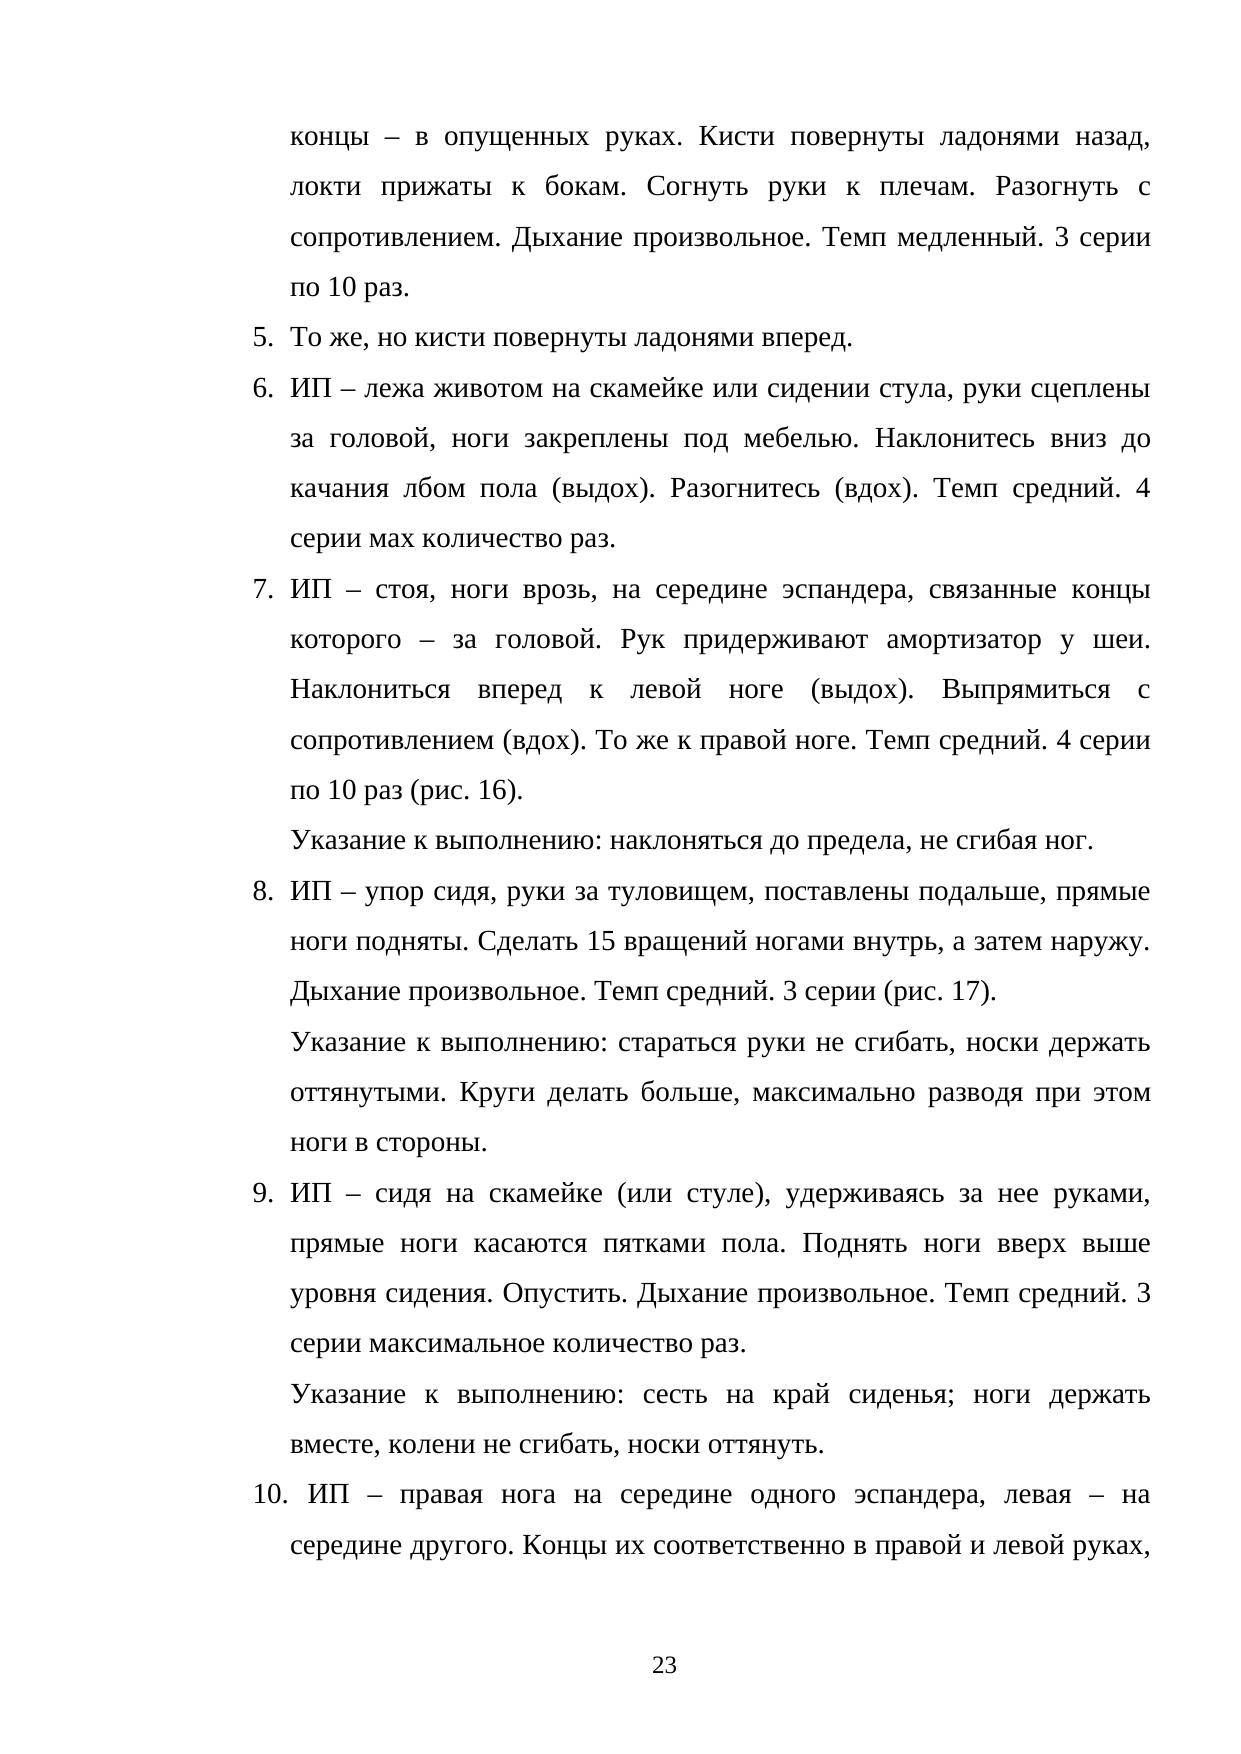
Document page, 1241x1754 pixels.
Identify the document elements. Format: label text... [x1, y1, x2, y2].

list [252, 1477, 1152, 1560]
list ИП – лежа животом на скамейке или сидении стула, руки сцеплены за головой, ноги закреплены под мебелью. Наклонитесь вниз до качания лбом пола (выдох). Разогнитесь (вдох). Темп средний. 4 серии мах количество раз. [252, 370, 1152, 554]
text Указание к выполнению: стараться руки не сгибать, носки держать оттянутыми. Круги делать больше, максимально разводя при этом ноги в стороны. [290, 1024, 1152, 1158]
list То же, но кисти повернуты ладонями вперед. [252, 319, 1152, 353]
list ИП – стоя, ноги врозь, на середине эспандера, связанные концы которого – за головой. Рук придерживают амортизатор у шеи. Наклониться вперед к левой ноге (выдох). Выпрямиться с сопротивлением (вдох). То же к правой ноге. Темп средний. 4 серии по 10 раз (рис. 16). [252, 571, 1152, 806]
text Указание к выполнению: сесть на край сиденья; ноги держать вместе, колени не сгибать, носки оттянуть. [290, 1376, 1152, 1460]
list ИП – сидя на скамейке (или стуле), удерживаясь за нее руками, прямые ноги касаются пятками пола. Поднять ноги вверх выше уровня сидения. Опустить. Дыхание произвольное. Темп средний. 3 серии максимальное количество раз. [252, 1175, 1152, 1359]
list ИП – упор сидя, руки за туловищем, поставлены подальше, прямые ноги подняты. Сделать 15 вращений ногами внутрь, а затем наружу. Дыхание произвольное. Темп средний. 3 серии (рис. 17). [252, 873, 1152, 1007]
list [252, 118, 1152, 303]
text Указание к выполнению: наклоняться до предела, не сгибая ног. [290, 822, 1152, 856]
